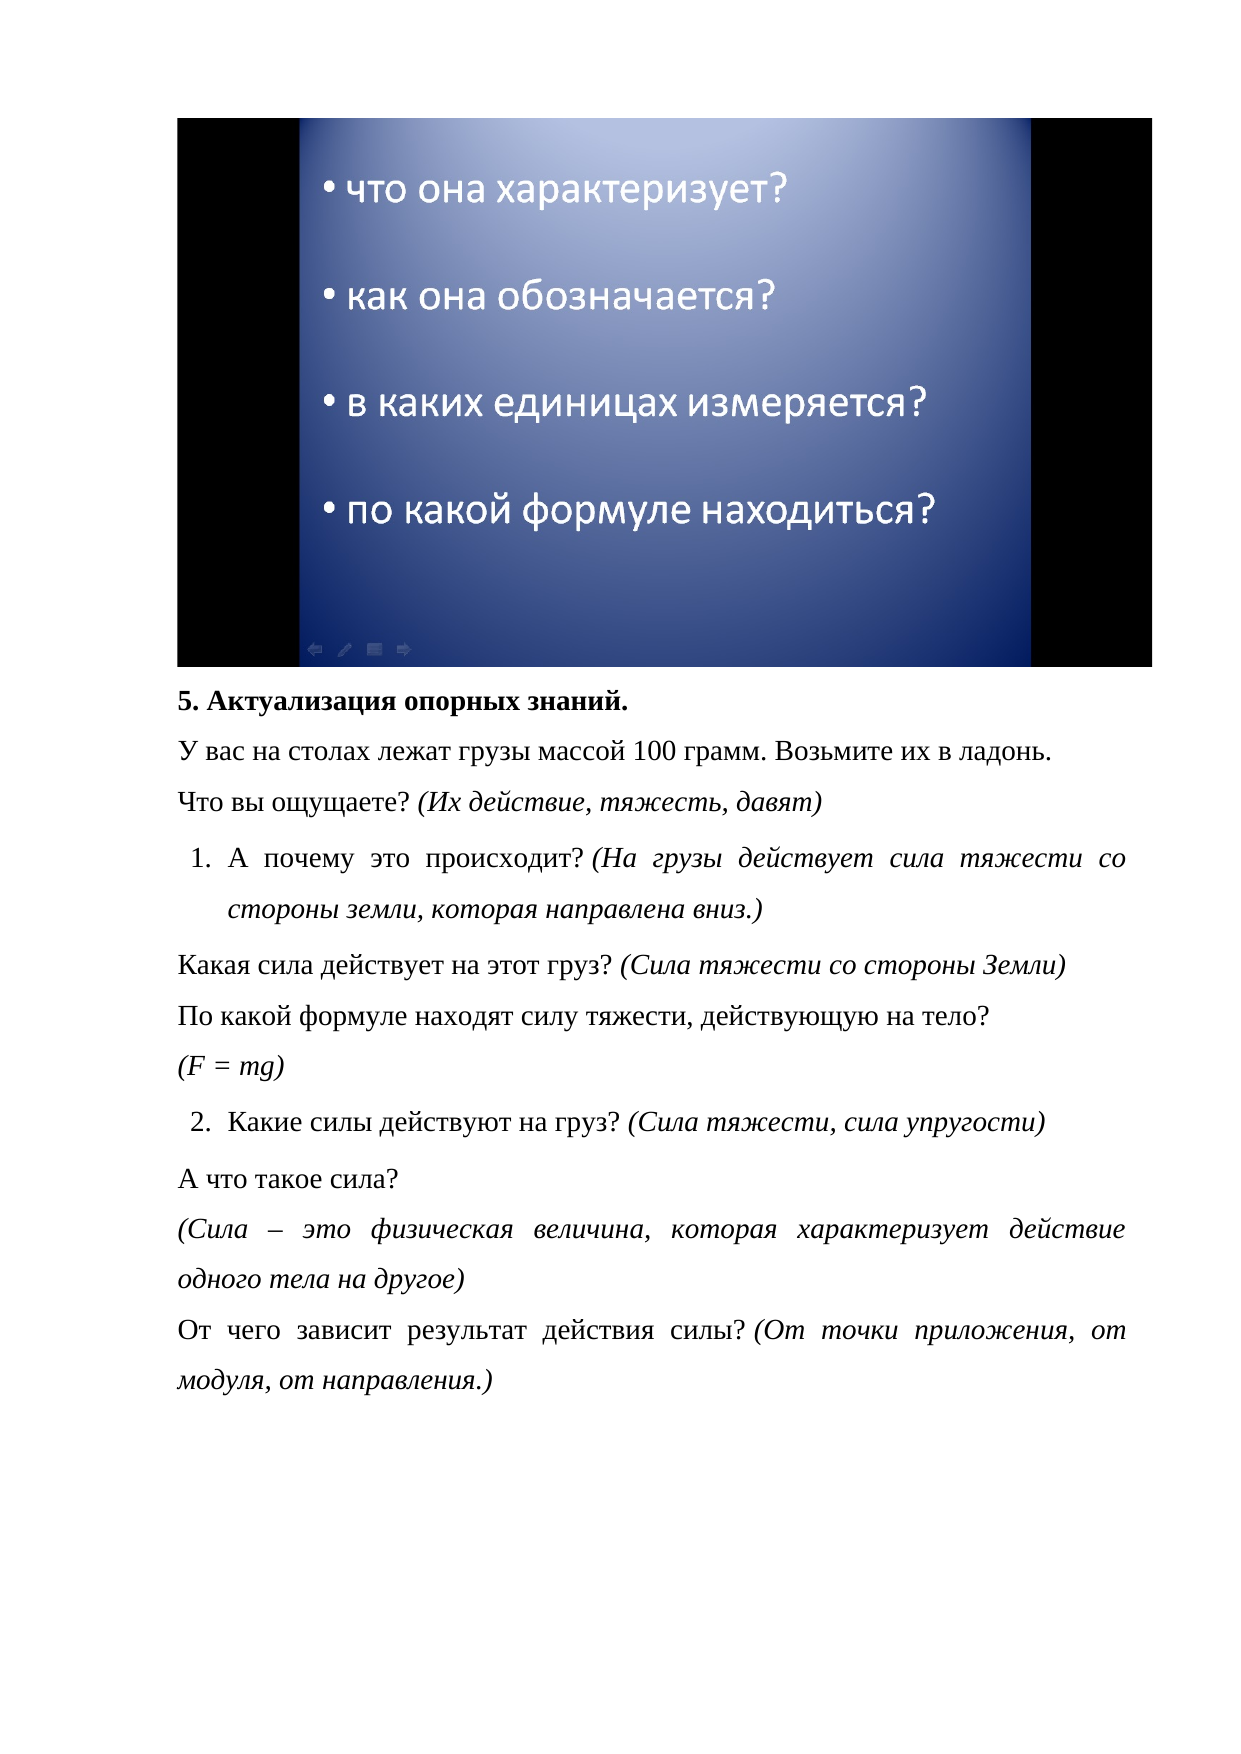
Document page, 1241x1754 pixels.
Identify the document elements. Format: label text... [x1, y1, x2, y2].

text (F = mg) [177, 1048, 1127, 1081]
text Какая сила действует на этот груз? (Сила тяжести со стороны Земли) [177, 947, 1127, 981]
list Какие силы действуют на груз? (Сила тяжести, сила упругости) [190, 1104, 1127, 1138]
text А что такое сила? [177, 1161, 1127, 1194]
text От чего зависит результат действия силы? (От точки приложения, от модуля, от направления.) [177, 1312, 1127, 1396]
picture [177, 118, 1153, 667]
list А почему это происходит? (На грузы действует сила тяжести со стороны земли, которая направлена вниз.) [190, 840, 1127, 924]
text Что вы ощущаете? (Их действие, тяжесть, давят) [177, 784, 1127, 817]
text (Сила – это физическая величина, которая характеризует действие одного тела на другое) [177, 1211, 1127, 1295]
text У вас на столах лежат грузы массой 100 грамм. Возьмите их в ладонь. [177, 733, 1127, 767]
text По какой формуле находят силу тяжести, действующую на тело? [177, 998, 1127, 1031]
text 5. Актуализация опорных знаний. [177, 667, 1127, 717]
